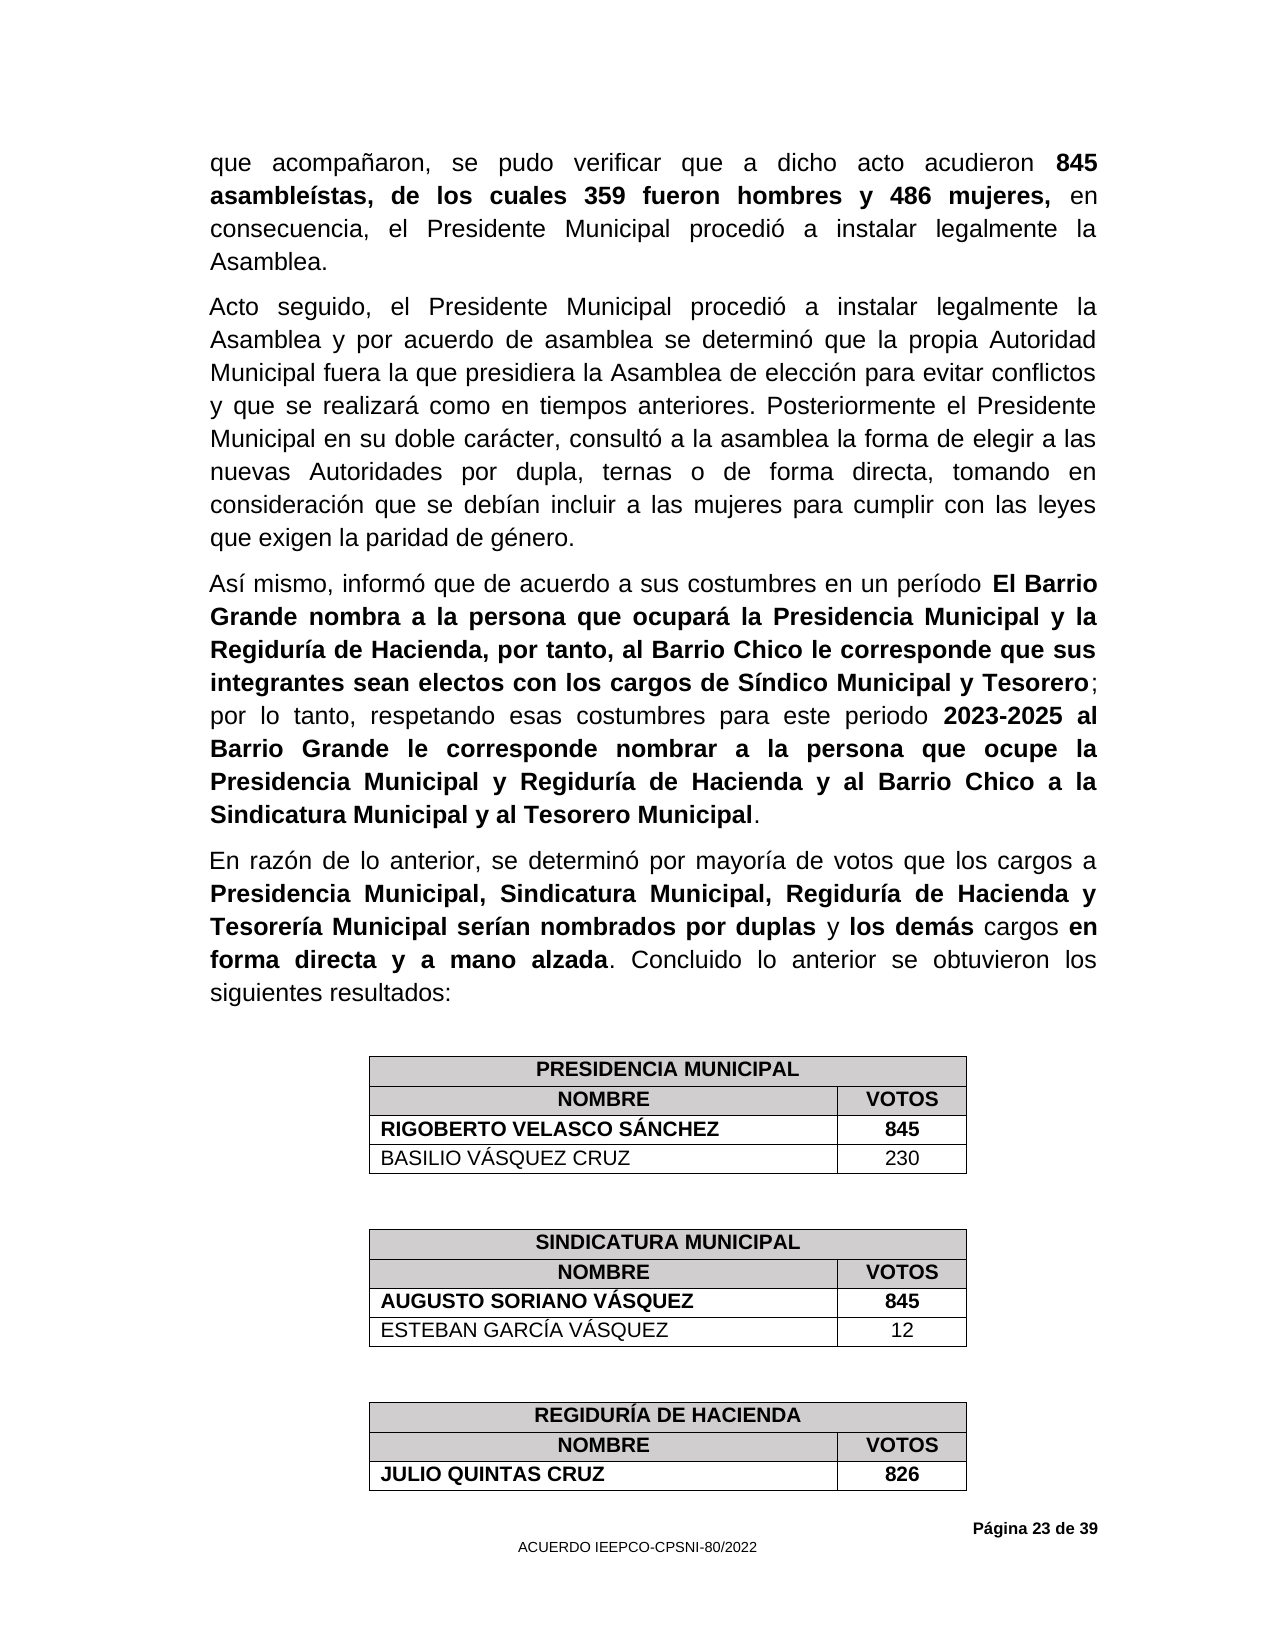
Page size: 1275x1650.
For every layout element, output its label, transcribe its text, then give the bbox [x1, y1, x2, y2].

table_cell NOMBRE [370, 1260, 837, 1288]
table_header SINDICATURA MUNICIPAL [370, 1230, 966, 1259]
table_cell 12 [838, 1318, 966, 1346]
table_cell 845 [838, 1289, 966, 1317]
text En razón de lo anterior, se determinó por mayoría de votos que los cargos a Presidencia Municipal, Sindicatura Municipal, Regiduría de Hacienda y Tesorería Municipal serían nombrados por duplas y los demás cargos en forma directa y a mano alzada. Concluido lo anterior se obtuvieron los siguientes resultados: [209, 846, 1098, 1006]
table_cell 845 [838, 1116, 966, 1144]
table_header PRESIDENCIA MUNICIPAL [370, 1057, 966, 1086]
table_cell VOTOS [838, 1260, 966, 1288]
table_cell RIGOBERTO VELASCO SÁNCHEZ [370, 1116, 837, 1144]
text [209, 148, 1098, 276]
table_cell VOTOS [838, 1087, 966, 1115]
table_cell VOTOS [838, 1433, 966, 1461]
text Así mismo, informó que de acuerdo a sus costumbres en un período El Barrio Grande nombra a la persona que ocupará la Presidencia Municipal y la Regiduría de Hacienda, por tanto, al Barrio Chico le corresponde que sus integrantes sean electos con los cargos de Síndico Municipal y Tesorero; por lo tanto, respetando esas costumbres para este periodo 2023-2025 al Barrio Grande le corresponde nombrar a la persona que ocupe la Presidencia Municipal y Regiduría de Hacienda y al Barrio Chico a la Sindicatura Municipal y al Tesorero Municipal. [209, 569, 1098, 829]
table_cell 826 [838, 1462, 966, 1490]
table_header REGIDURÍA DE HACIENDA [370, 1403, 966, 1432]
table_cell BASILIO VÁSQUEZ CRUZ [370, 1145, 837, 1173]
text Acto seguido, el Presidente Municipal procedió a instalar legalmente la Asamblea y por acuerdo de asamblea se determinó que la propia Autoridad Municipal fuera la que presidiera la Asamblea de elección para evitar conflictos y que se realizará como en tiempos anteriores. Posteriormente el Presidente Municipal en su doble carácter, consultó a la asamblea la forma de elegir a las nuevas Autoridades por dupla, ternas o de forma directa, tomando en consideración que se debían incluir a las mujeres para cumplir con las leyes que exigen la paridad de género. [209, 292, 1098, 552]
table_cell 230 [838, 1145, 966, 1173]
table_cell AUGUSTO SORIANO VÁSQUEZ [370, 1289, 837, 1317]
table_cell NOMBRE [370, 1087, 837, 1115]
table_cell NOMBRE [370, 1433, 837, 1461]
table_cell ESTEBAN GARCÍA VÁSQUEZ [370, 1318, 837, 1346]
table_cell JULIO QUINTAS CRUZ [370, 1462, 837, 1490]
